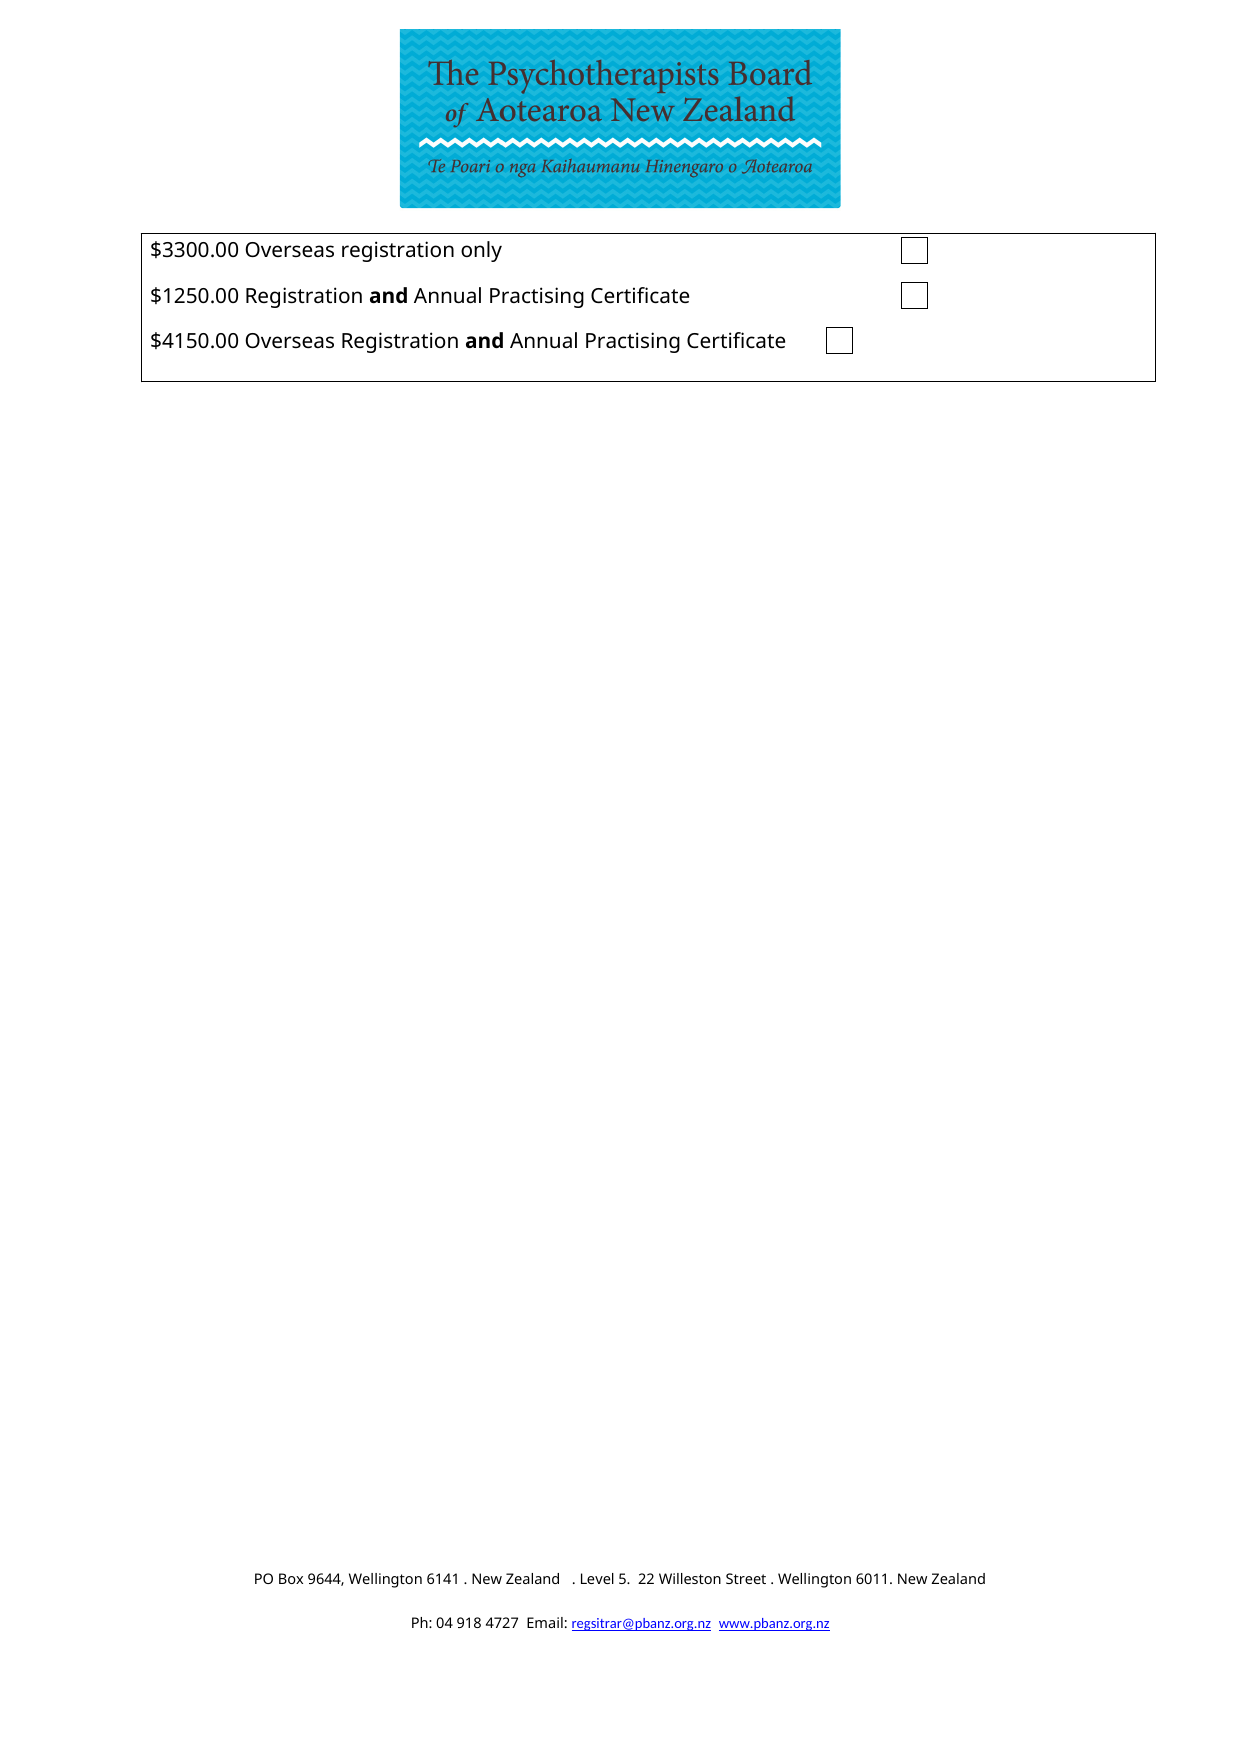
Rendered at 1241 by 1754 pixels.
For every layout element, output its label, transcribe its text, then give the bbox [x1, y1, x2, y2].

picture [499, 29, 511, 33]
picture [586, 29, 597, 33]
picture [414, 29, 425, 33]
picture [729, 29, 741, 33]
picture [630, 29, 640, 33]
picture [600, 29, 611, 33]
picture [457, 29, 468, 33]
picture [802, 29, 826, 33]
picture [543, 29, 554, 33]
text $4150.00 Overseas Registration and Annual Practising Certificate [142, 323, 1155, 381]
picture [687, 29, 697, 33]
picture [744, 29, 755, 33]
picture [572, 29, 582, 33]
picture [515, 29, 525, 33]
picture [787, 29, 798, 33]
picture [773, 29, 784, 33]
picture [557, 29, 568, 33]
picture [701, 29, 711, 33]
picture [759, 29, 769, 33]
picture [428, 29, 439, 33]
picture [672, 29, 683, 33]
text $1250.00 Registration and Annual Practising Certificate [142, 278, 1155, 309]
text $3300.00 Overseas registration only [142, 234, 1155, 264]
picture [715, 29, 726, 33]
picture [614, 29, 626, 33]
picture [383, 29, 857, 227]
picture [529, 29, 539, 33]
picture [644, 29, 654, 33]
picture [443, 29, 453, 33]
picture [658, 29, 669, 33]
picture [485, 29, 496, 33]
picture [471, 29, 482, 33]
